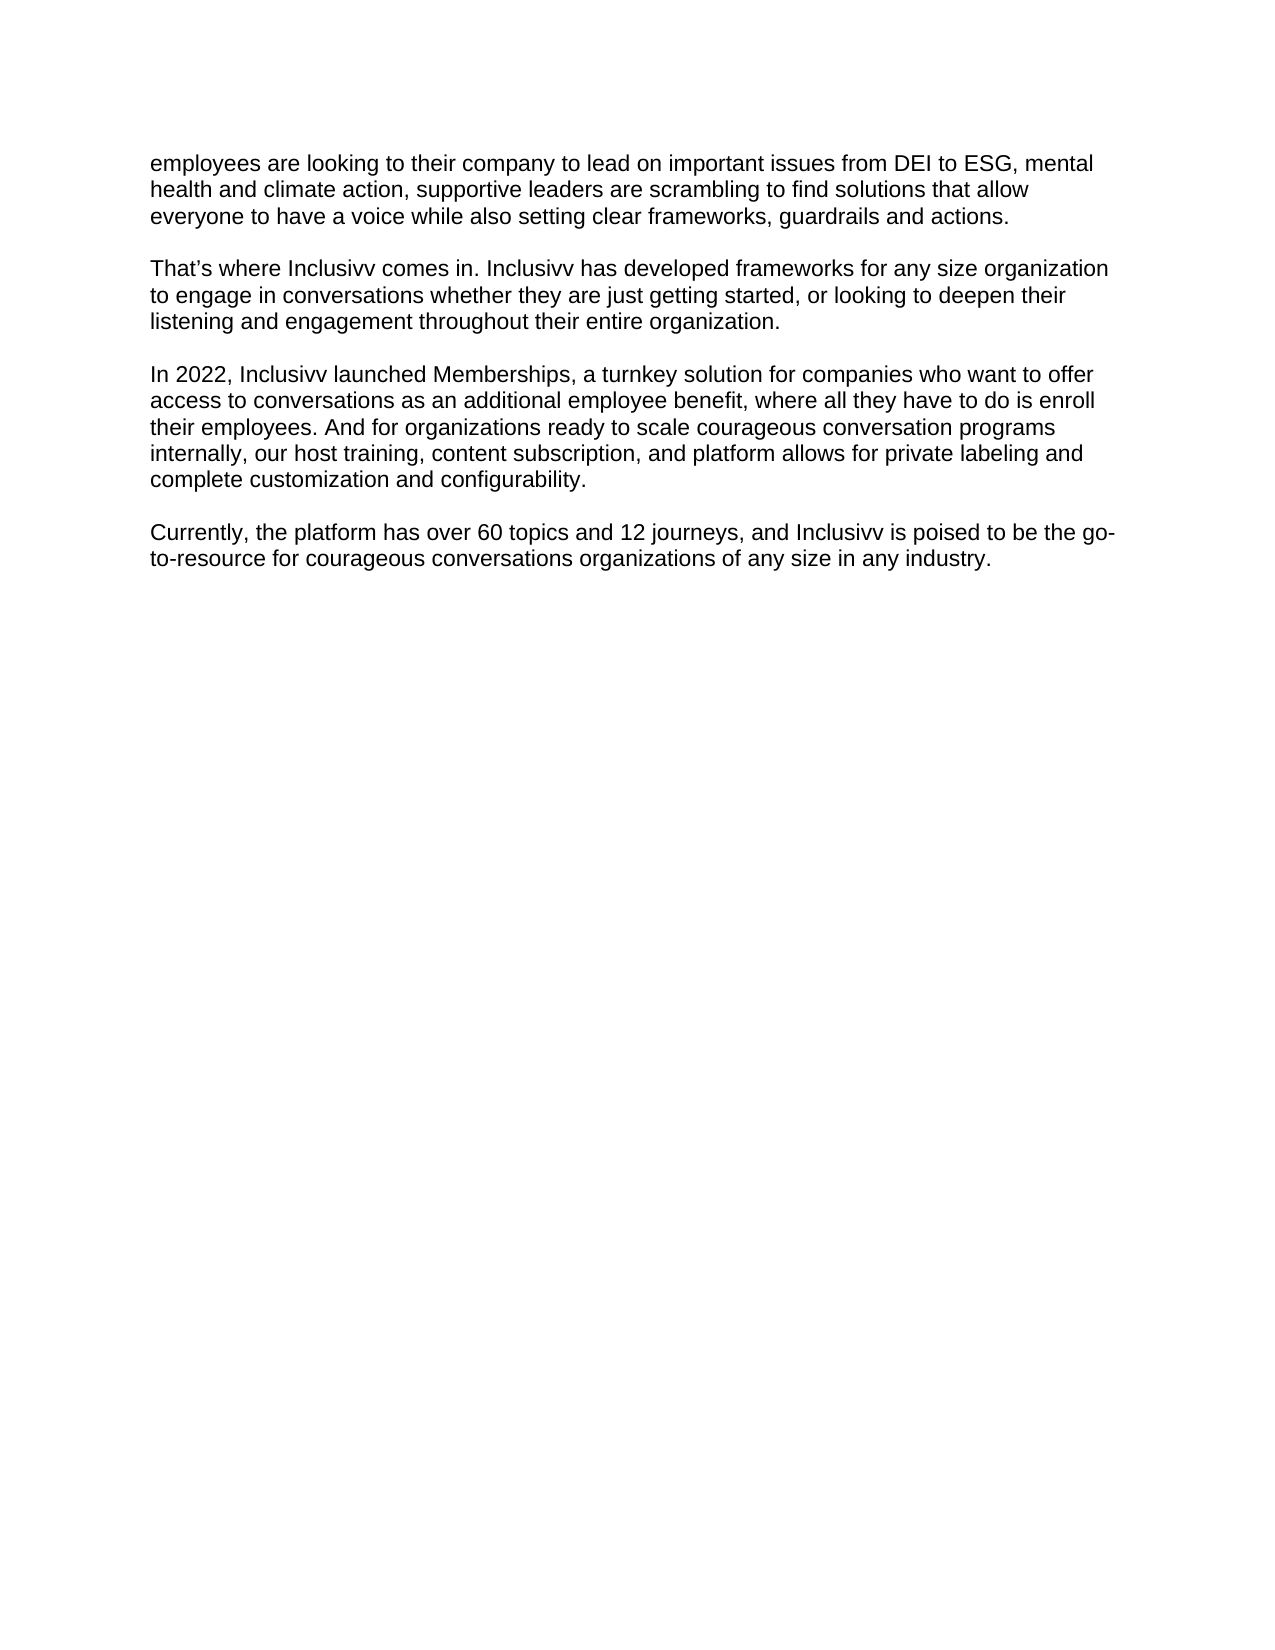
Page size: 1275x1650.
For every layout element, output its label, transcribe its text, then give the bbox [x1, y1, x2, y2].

text That’s where Inclusivv comes in. Inclusivv has developed frameworks for any size organization to engage in conversations whether they are just getting started, or looking to deepen their listening and engagement throughout their entire organization. [150, 255, 1125, 334]
text In 2022, Inclusivv launched Memberships, a turnkey solution for companies who want to offer access to conversations as an additional employee benefit, where all they have to do is enroll their employees. And for organizations ready to scale courageous conversation programs internally, our host training, content subscription, and platform allows for private labeling and complete customization and configurability. [150, 361, 1125, 493]
text Currently, the platform has over 60 topics and 12 journeys, and Inclusivv is poised to be the go-to-resource for courageous conversations organizations of any size in any industry. [150, 519, 1125, 572]
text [150, 150, 1125, 229]
